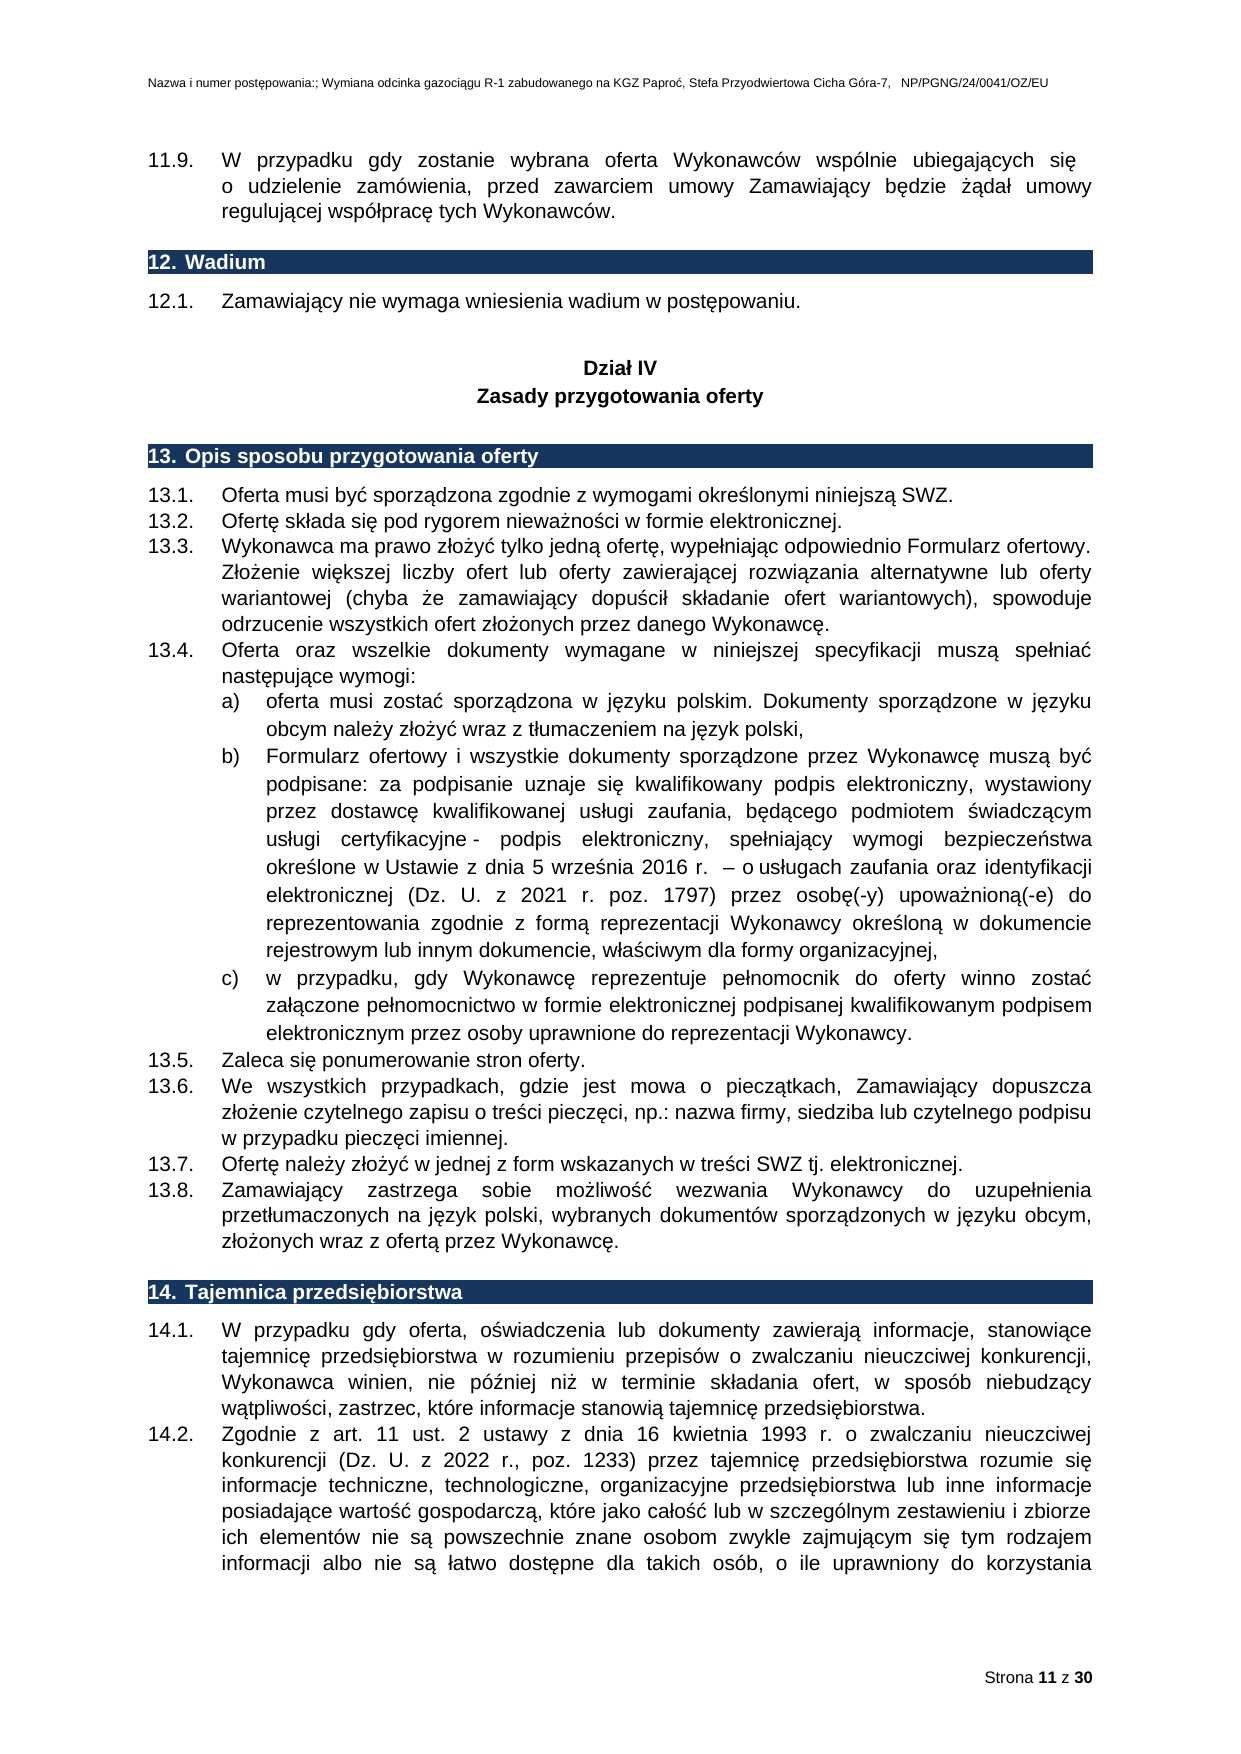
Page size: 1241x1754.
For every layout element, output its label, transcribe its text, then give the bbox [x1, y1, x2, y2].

text Ofertę składa się pod rygorem nieważności w formie elektronicznej. [148, 508, 1093, 532]
text Ofertę należy złożyć w jednej z form wskazanych w treści SWZ tj. elektronicznej. [148, 1152, 1093, 1176]
text Zaleca się ponumerowanie stron oferty. [148, 1048, 1093, 1072]
text Oferta musi być sporządzona zgodnie z wymogami określonymi niniejszą SWZ. [148, 483, 1093, 507]
text Zamawiający nie wymaga wniesienia wadium w postępowaniu. [148, 288, 1093, 312]
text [148, 1422, 1093, 1575]
list oferta musi zostać sporządzona w języku polskim. Dokumenty sporządzone w języku obcym należy złożyć wraz z tłumaczeniem na język polski, [221, 689, 1093, 741]
text Zasady przygotowania oferty [148, 383, 1093, 407]
text We wszystkich przypadkach, gdzie jest mowa o pieczątkach, Zamawiający dopuszcza złożenie czytelnego zapisu o treści pieczęci, np.: nazwa firmy, siedziba lub czytelnego podpisu w przypadku pieczęci imiennej. [148, 1074, 1093, 1150]
text W przypadku gdy zostanie wybrana oferta Wykonawców wspólnie ubiegających się o udzielenie zamówienia, przed zawarciem umowy Zamawiający będzie żądał umowy regulującej współpracę tych Wykonawców. [148, 148, 1093, 223]
text Wadium [148, 250, 1093, 274]
text Tajemnica przedsiębiorstwa [148, 1280, 1093, 1304]
list w przypadku, gdy Wykonawcę reprezentuje pełnomocnik do oferty winno zostać załączone pełnomocnictwo w formie elektronicznej podpisanej kwalifikowanym podpisem elektronicznym przez osoby uprawnione do reprezentacji Wykonawcy. [221, 966, 1093, 1045]
text Oferta oraz wszelkie dokumenty wymagane w niniejszej specyfikacji muszą spełniać następujące wymogi: [148, 638, 1093, 687]
text Wykonawca ma prawo złożyć tylko jedną ofertę, wypełniając odpowiednio Formularz ofertowy. Złożenie większej liczby ofert lub oferty zawierającej rozwiązania alternatywne lub oferty wariantowej (chyba że zamawiający dopuścił składanie ofert wariantowych), spowoduje odrzucenie wszystkich ofert złożonych przez danego Wykonawcę. [148, 534, 1093, 636]
text Zamawiający zastrzega sobie możliwość wezwania Wykonawcy do uzupełnienia przetłumaczonych na język polski, wybranych dokumentów sporządzonych w języku obcym, złożonych wraz z ofertą przez Wykonawcę. [148, 1177, 1093, 1253]
list Formularz ofertowy i wszystkie dokumenty sporządzone przez Wykonawcę muszą być podpisane: za podpisanie uznaje się kwalifikowany podpis elektroniczny, wystawiony przez dostawcę kwalifikowanej usługi zaufania, będącego podmiotem świadczącym usługi certyfikacyjne - podpis elektroniczny, spełniający wymogi bezpieczeństwa określone w Ustawie z dnia 5 września 2016 r. – o usługach zaufania oraz identyfikacji elektronicznej (Dz. U. z 2021 r. poz. 1797) przez osobę(-y) upoważnioną(-e) do reprezentowania zgodnie z formą reprezentacji Wykonawcy określoną w dokumencie rejestrowym lub innym dokumencie, właściwym dla formy organizacyjnej, [221, 744, 1093, 962]
text Dział IV [148, 356, 1093, 380]
text W przypadku gdy oferta, oświadczenia lub dokumenty zawierają informacje, stanowiące tajemnicę przedsiębiorstwa w rozumieniu przepisów o zwalczaniu nieuczciwej konkurencji, Wykonawca winien, nie później niż w terminie składania ofert, w sposób niebudzący wątpliwości, zastrzec, które informacje stanowią tajemnicę przedsiębiorstwa. [148, 1318, 1093, 1420]
text Opis sposobu przygotowania oferty [148, 444, 1093, 468]
